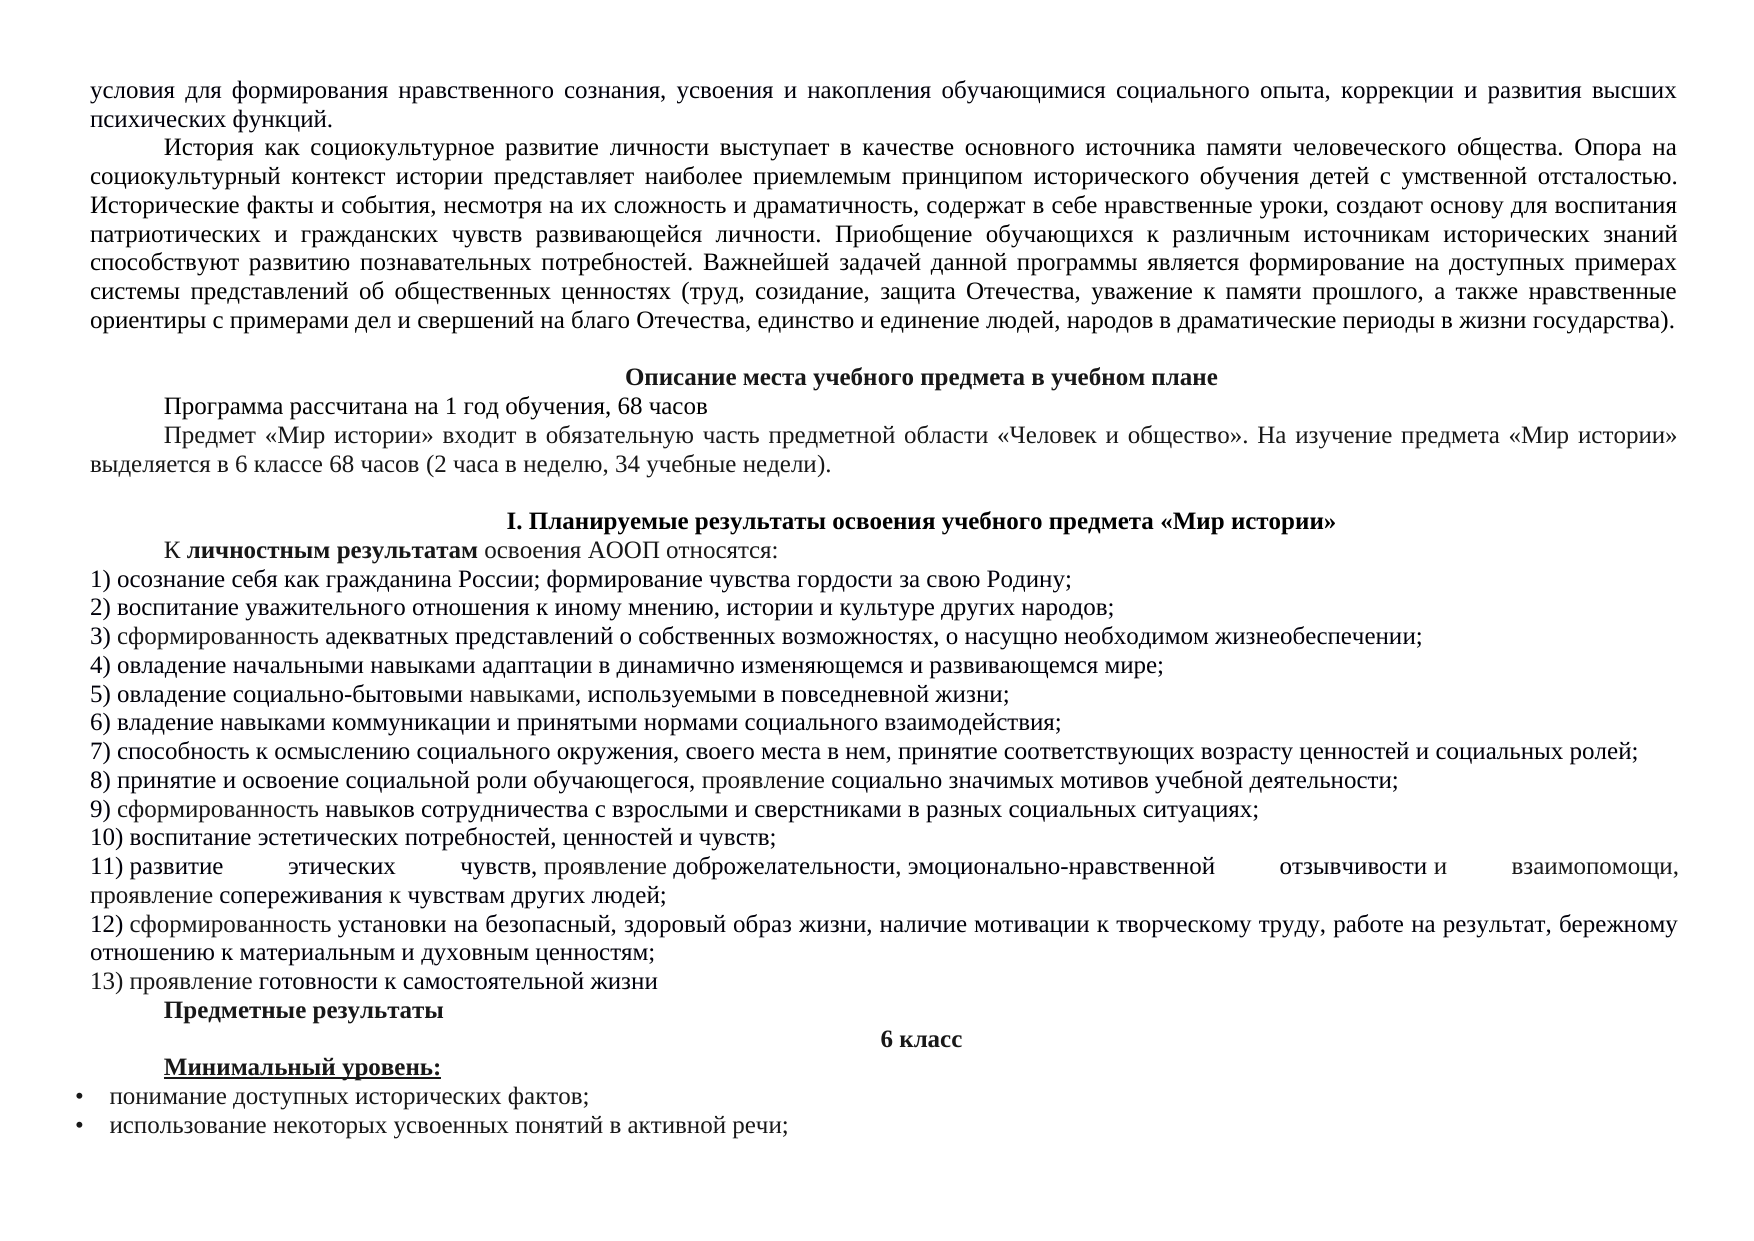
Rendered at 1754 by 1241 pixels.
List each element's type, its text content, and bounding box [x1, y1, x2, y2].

text 10) воспитание эстетических потребностей, ценностей и чувств; [90, 822, 1679, 851]
text 13) проявление готовности к самостоятельной жизни [90, 966, 1679, 995]
text 3) сформированность адекватных представлений о собственных возможностях, о насущно необходимом жизнеобеспечении; [90, 621, 1679, 650]
text Описание места учебного предмета в учебном плане [90, 362, 1679, 391]
text 8) принятие и освоение социальной роли обучающегося, проявление социально значимых мотивов учебной деятельности; [90, 765, 1679, 794]
text 6 класс [90, 1024, 1679, 1052]
text 1) осознание себя как гражданина России; формирование чувства гордости за свою Родину; [90, 564, 1679, 592]
text 12) сформированность установки на безопасный, здоровый образ жизни, наличие мотивации к творческому труду, работе на результат, бережному отношению к материальным и духовным ценностям; [90, 909, 1679, 966]
text • понимание доступных исторических фактов; [75, 1081, 1679, 1110]
text • использование некоторых усвоенных понятий в активной речи; [75, 1110, 1679, 1139]
text 11) развитие этических чувств, проявление доброжелательности, эмоционально-нравственной отзывчивости и взаимопомощи, проявление сопереживания к чувствам других людей; [90, 851, 1679, 909]
text 5) овладение социально-бытовыми навыками, используемыми в повседневной жизни; [90, 679, 1679, 707]
text К личностным результатам освоения АООП относятся: [90, 535, 1679, 564]
text Предметные результаты [90, 995, 1679, 1024]
text I. Планируемые результаты освоения учебного предмета «Мир истории» [90, 506, 1679, 535]
text 4) овладение начальными навыками адаптации в динамично изменяющемся и развивающемся мире; [90, 650, 1679, 679]
text Программа рассчитана на 1 год обучения, 68 часов [90, 391, 1679, 420]
text 9) сформированность навыков сотрудничества с взрослыми и сверстниками в разных социальных ситуациях; [90, 794, 1679, 822]
text 6) владение навыками коммуникации и принятыми нормами социального взаимодействия; [90, 707, 1679, 736]
text 2) воспитание уважительного отношения к иному мнению, истории и культуре других народов; [90, 592, 1679, 621]
text Предмет «Мир истории» входит в обязательную часть предметной области «Человек и общество». На изучение предмета «Мир истории» выделяется в 6 классе 68 часов (2 часа в неделю, 34 учебные недели). [90, 420, 1679, 477]
text Минимальный уровень: [90, 1052, 1679, 1081]
text 7) способность к осмыслению социального окружения, своего места в нем, принятие соответствующих возрасту ценностей и социальных ролей; [90, 736, 1679, 765]
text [90, 75, 1679, 132]
